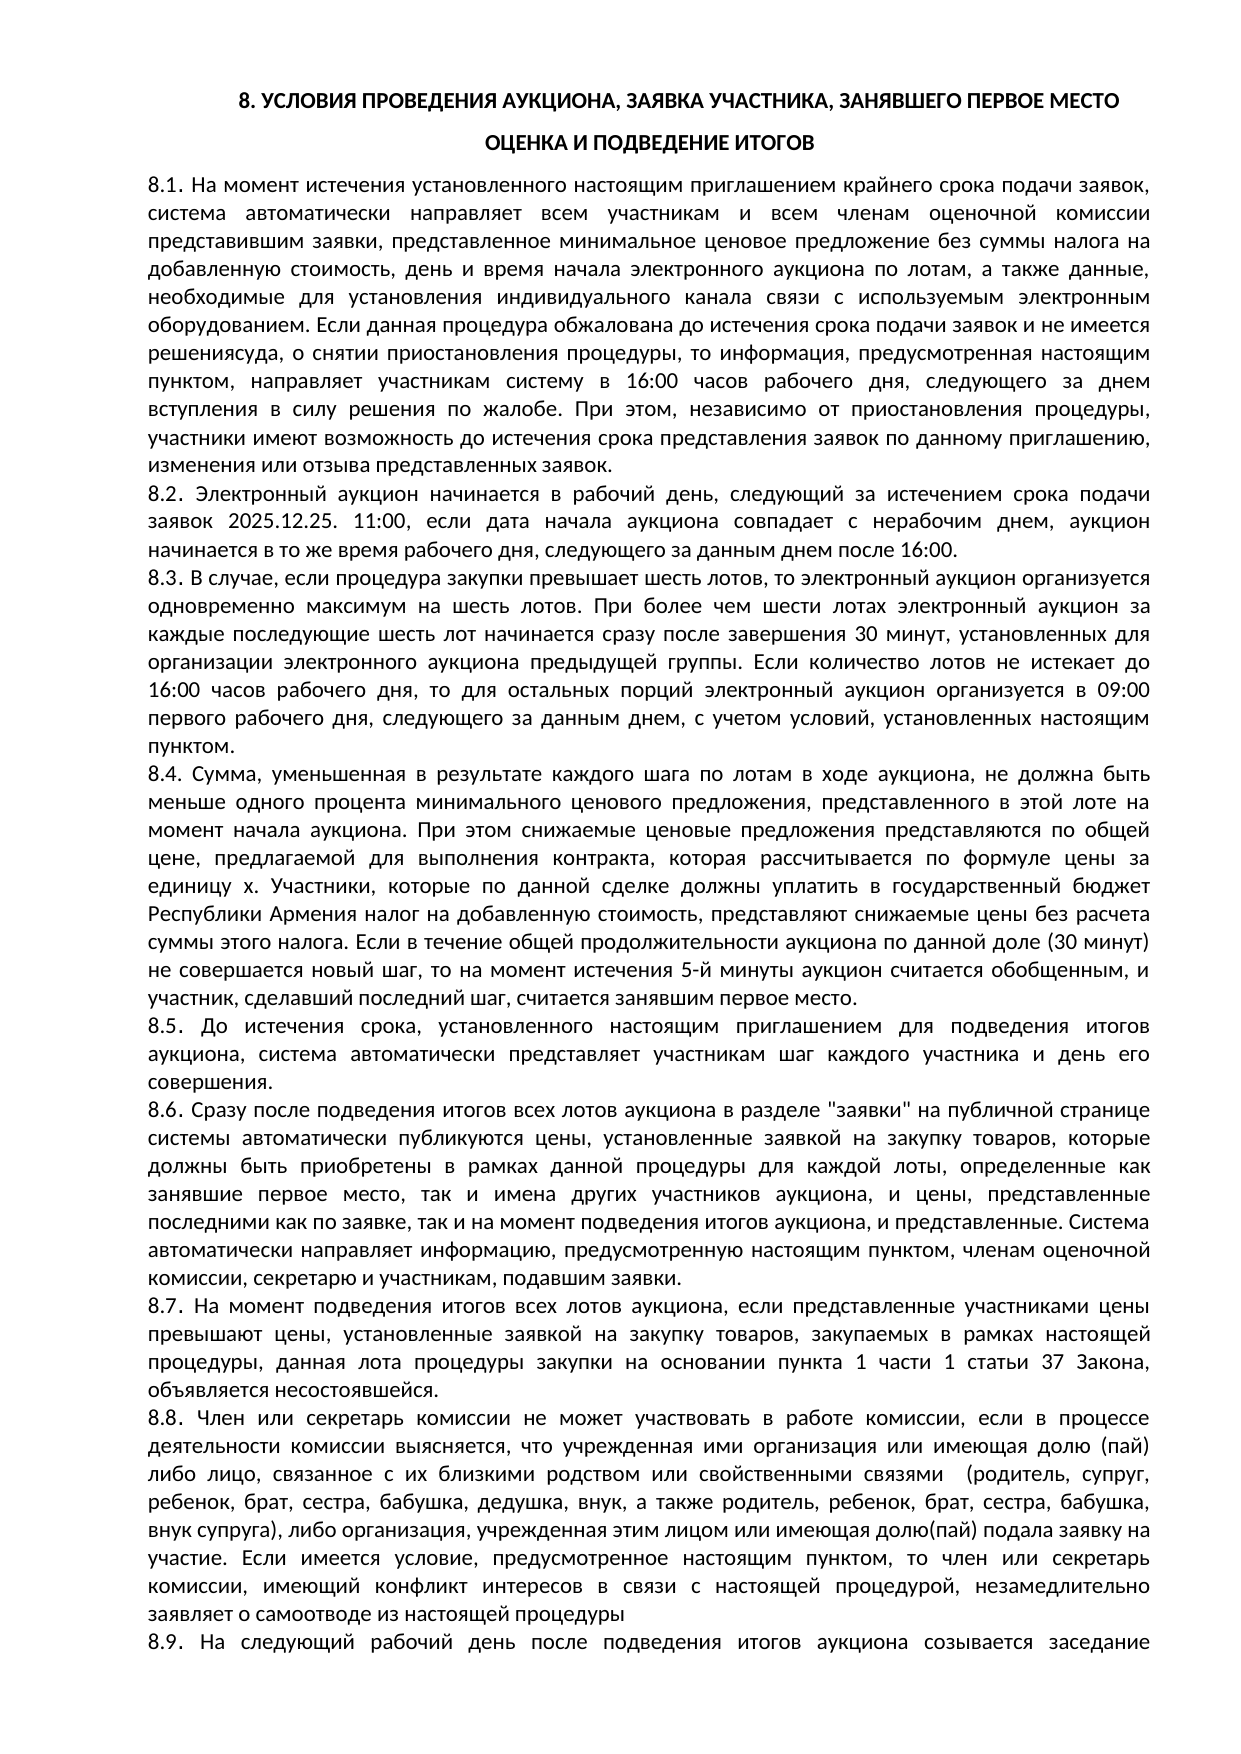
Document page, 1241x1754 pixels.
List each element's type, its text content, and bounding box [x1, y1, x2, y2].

text 8.5․ До истечения срока, установленного настоящим приглашением для подведения итогов аукциона, система автоматически представляет участникам шаг каждого участника и день его совершения. [148, 1011, 1152, 1095]
text 8.3․ В случае, если процедура закупки превышает шесть лотов, то электронный аукцион организуется одновременно максимум на шесть лотов. При более чем шести лотах электронный аукцион за каждые последующие шесть лот начинается сразу после завершения 30 минут, установленных для организации электронного аукциона предыдущей группы. Если количество лотов не истекает до 16:00 часов рабочего дня, то для остальных порций электронный аукцион организуется в 09:00 первого рабочего дня, следующего за данным днем, с учетом условий, установленных настоящим пунктом. [148, 563, 1152, 759]
text 8.1․ На момент истечения установленного настоящим приглашением крайнего срока подачи заявок, система автоматически направляет всем участникам и всем членам оценочной комиссии представившим заявки, представленное минимальное ценовое предложение без суммы налога на добавленную стоимость, день и время начала электронного аукциона по лотам, а также данные, необходимые для установления индивидуального канала связи с используемым электронным оборудованием. Если данная процедура обжалована до истечения срока подачи заявок и не имеется решениясуда, о снятии приостановления процедуры, то информация, предусмотренная настоящим пунктом, направляет участникам систему в 16:00 часов рабочего дня, следующего за днем вступления в силу решения по жалобе. При этом, независимо от приостановления процедуры, участники имеют возможность до истечения срока представления заявок по данному приглашению, изменения или отзыва представленных заявок. [148, 170, 1152, 479]
text 8.6․ Сразу после подведения итогов всех лотов аукциона в разделе "заявки" на публичной странице системы автоматически публикуются цены, установленные заявкой на закупку товаров, которые должны быть приобретены в рамках данной процедуры для каждой лоты, определенные как занявшие первое место, так и имена других участников аукциона, и цены, представленные последними как по заявке, так и на момент подведения итогов аукциона, и представленные. Система автоматически направляет информацию, предусмотренную настоящим пунктом, членам оценочной комиссии, секретарю и участникам, подавшим заявки. [148, 1095, 1152, 1291]
text 8.8․ Член или секретарь комиссии не может участвовать в работе комиссии, если в процессе деятельности комиссии выясняется, что учрежденная ими организация или имеющая долю (пай) либо лицо, связанное с их близкими родством или свойственными связями (родитель, супруг, ребенок, брат, сестра, бабушка, дедушка, внук, а также родитель, ребенок, брат, сестра, бабушка, внук супруга), либо организация, учрежденная этим лицом или имеющая долю(пай) подала заявку на участие. Если имеется условие, предусмотренное настоящим пунктом, то член или секретарь комиссии, имеющий конфликт интересов в связи с настоящей процедурой, незамедлительно заявляет о самоотводе из настоящей процедуры [148, 1403, 1152, 1627]
text 8.7․ На момент подведения итогов всех лотов аукциона, если представленные участниками цены превышают цены, установленные заявкой на закупку товаров, закупаемых в рамках настоящей процедуры, данная лота процедуры закупки на основании пункта 1 части 1 статьи 37 Закона, объявляется несостоявшейся. [148, 1291, 1152, 1403]
text 8.2․ Электронный аукцион начинается в рабочий день, следующий за истечением срока подачи заявок 2025.12.25. 11:00 , если дата начала аукциона совпадает с нерабочим днем, аукцион начинается в то же время рабочего дня, следующего за данным днем после 16:00. [148, 479, 1152, 563]
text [148, 1627, 1152, 1656]
text 8. УСЛОВИЯ ПРОВЕДЕНИЯ АУКЦИОНА, ЗАЯВКА УЧАСТНИКА, ЗАНЯВШЕГО ПЕРВОЕ МЕСТО ОЦЕНКА И ПОДВЕДЕНИЕ ИТОГОВ [148, 86, 1152, 156]
text 8.4. Сумма, уменьшенная в результате каждого шага по лотам в ходе аукциона, не должна быть меньше одного процента минимального ценового предложения, представленного в этой лоте на момент начала аукциона. При этом снижаемые ценовые предложения представляются по общей цене, предлагаемой для выполнения контракта, которая рассчитывается по формуле цены за единицу x. Участники, которые по данной сделке должны уплатить в государственный бюджет Республики Армения налог на добавленную стоимость, представляют снижаемые цены без расчета суммы этого налога. Если в течение общей продолжительности аукциона по данной доле (30 минут) не совершается новый шаг, то на момент истечения 5-й минуты аукцион считается обобщенным, и участник, сделавший последний шаг, считается занявшим первое место. [148, 759, 1152, 1011]
